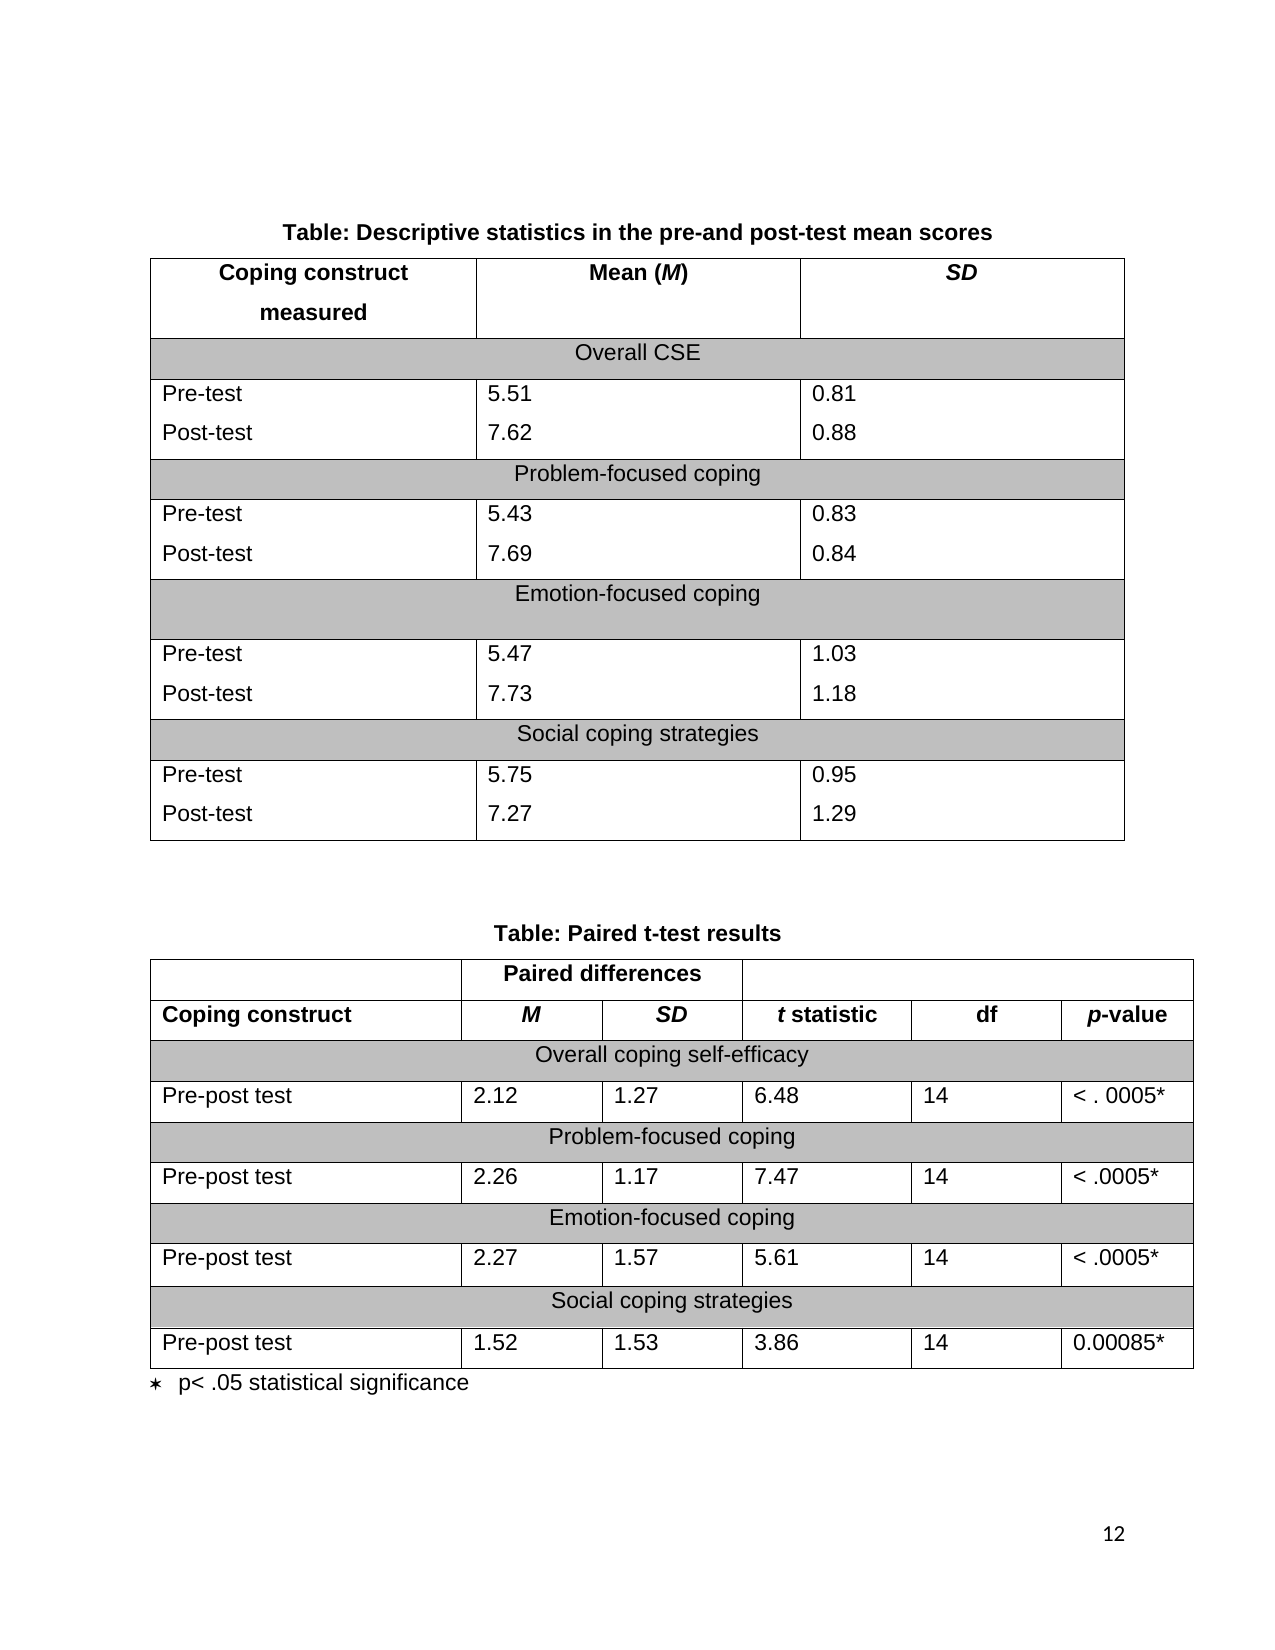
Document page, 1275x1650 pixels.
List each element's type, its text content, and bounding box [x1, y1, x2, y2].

text Table: Descriptive statistics in the pre-and post-test mean scores [150, 219, 1125, 245]
table_cell 1.57 [603, 1244, 742, 1286]
list p< .05 statistical significance [150, 1369, 1125, 1395]
table_cell < .0005* [1062, 1244, 1193, 1286]
table_cell df [912, 1001, 1061, 1040]
table_header SD [801, 259, 1124, 338]
table_header Mean (M) [477, 259, 800, 338]
table_cell M [462, 1001, 602, 1040]
table_header Coping construct measured [151, 259, 476, 338]
table_cell SD [603, 1001, 742, 1040]
text Table: Paired t-test results [150, 920, 1125, 946]
table_cell 2.26 [462, 1163, 602, 1203]
table_cell Coping construct [151, 1001, 461, 1040]
table_cell p-value [1062, 1001, 1193, 1040]
table_cell Emotion-focused coping [151, 1204, 1193, 1243]
table_cell 5.47 7.73 [477, 640, 800, 719]
table_cell 5.75 7.27 [477, 761, 800, 840]
table_cell Social coping strategies [151, 720, 1124, 760]
table_cell 5.43 7.69 [477, 500, 800, 579]
table_cell Pre-post test [151, 1163, 461, 1203]
table_cell Pre-test Post-test [151, 761, 476, 840]
table_cell 1.52 [462, 1329, 602, 1368]
table_cell Pre-test Post-test [151, 500, 476, 579]
table_cell Problem-focused coping [151, 460, 1124, 499]
table_header Paired differences [462, 960, 742, 1000]
table_cell Pre-post test [151, 1082, 461, 1122]
table_cell Overall CSE [151, 339, 1124, 379]
table_cell 1.17 [603, 1163, 742, 1203]
table_cell 6.48 [743, 1082, 911, 1122]
table_cell Overall coping self-efficacy [151, 1041, 1193, 1081]
table_header [151, 960, 461, 1000]
table_cell 5.51 7.62 [477, 380, 800, 459]
table_cell 0.81 0.88 [801, 380, 1124, 459]
table_cell 1.03 1.18 [801, 640, 1124, 719]
table_cell < . 0005* [1062, 1082, 1193, 1122]
table_cell Emotion-focused coping [151, 580, 1124, 639]
table_cell 2.27 [462, 1244, 602, 1286]
table_cell 5.61 [743, 1244, 911, 1286]
table_cell 0.00085* [1062, 1329, 1193, 1368]
table_cell 0.95 1.29 [801, 761, 1124, 840]
table_cell Pre-post test [151, 1329, 461, 1368]
table_cell 2.12 [462, 1082, 602, 1122]
table_cell Social coping strategies [151, 1287, 1193, 1327]
table_cell 0.83 0.84 [801, 500, 1124, 579]
table_cell Pre-test Post-test [151, 640, 476, 719]
table_cell 7.47 [743, 1163, 911, 1203]
table_cell 1.27 [603, 1082, 742, 1122]
table_cell 1.53 [603, 1329, 742, 1368]
table_cell 14 [912, 1329, 1061, 1368]
table_cell 14 [912, 1244, 1061, 1286]
table_cell Pre-test Post-test [151, 380, 476, 459]
table_cell Pre-post test [151, 1244, 461, 1286]
table_header [743, 960, 1193, 1000]
table_cell 3.86 [743, 1329, 911, 1368]
table_cell Problem-focused coping [151, 1123, 1193, 1162]
table_cell 14 [912, 1163, 1061, 1203]
table_cell t statistic [743, 1001, 911, 1040]
table_cell < .0005* [1062, 1163, 1193, 1203]
table_cell 14 [912, 1082, 1061, 1122]
